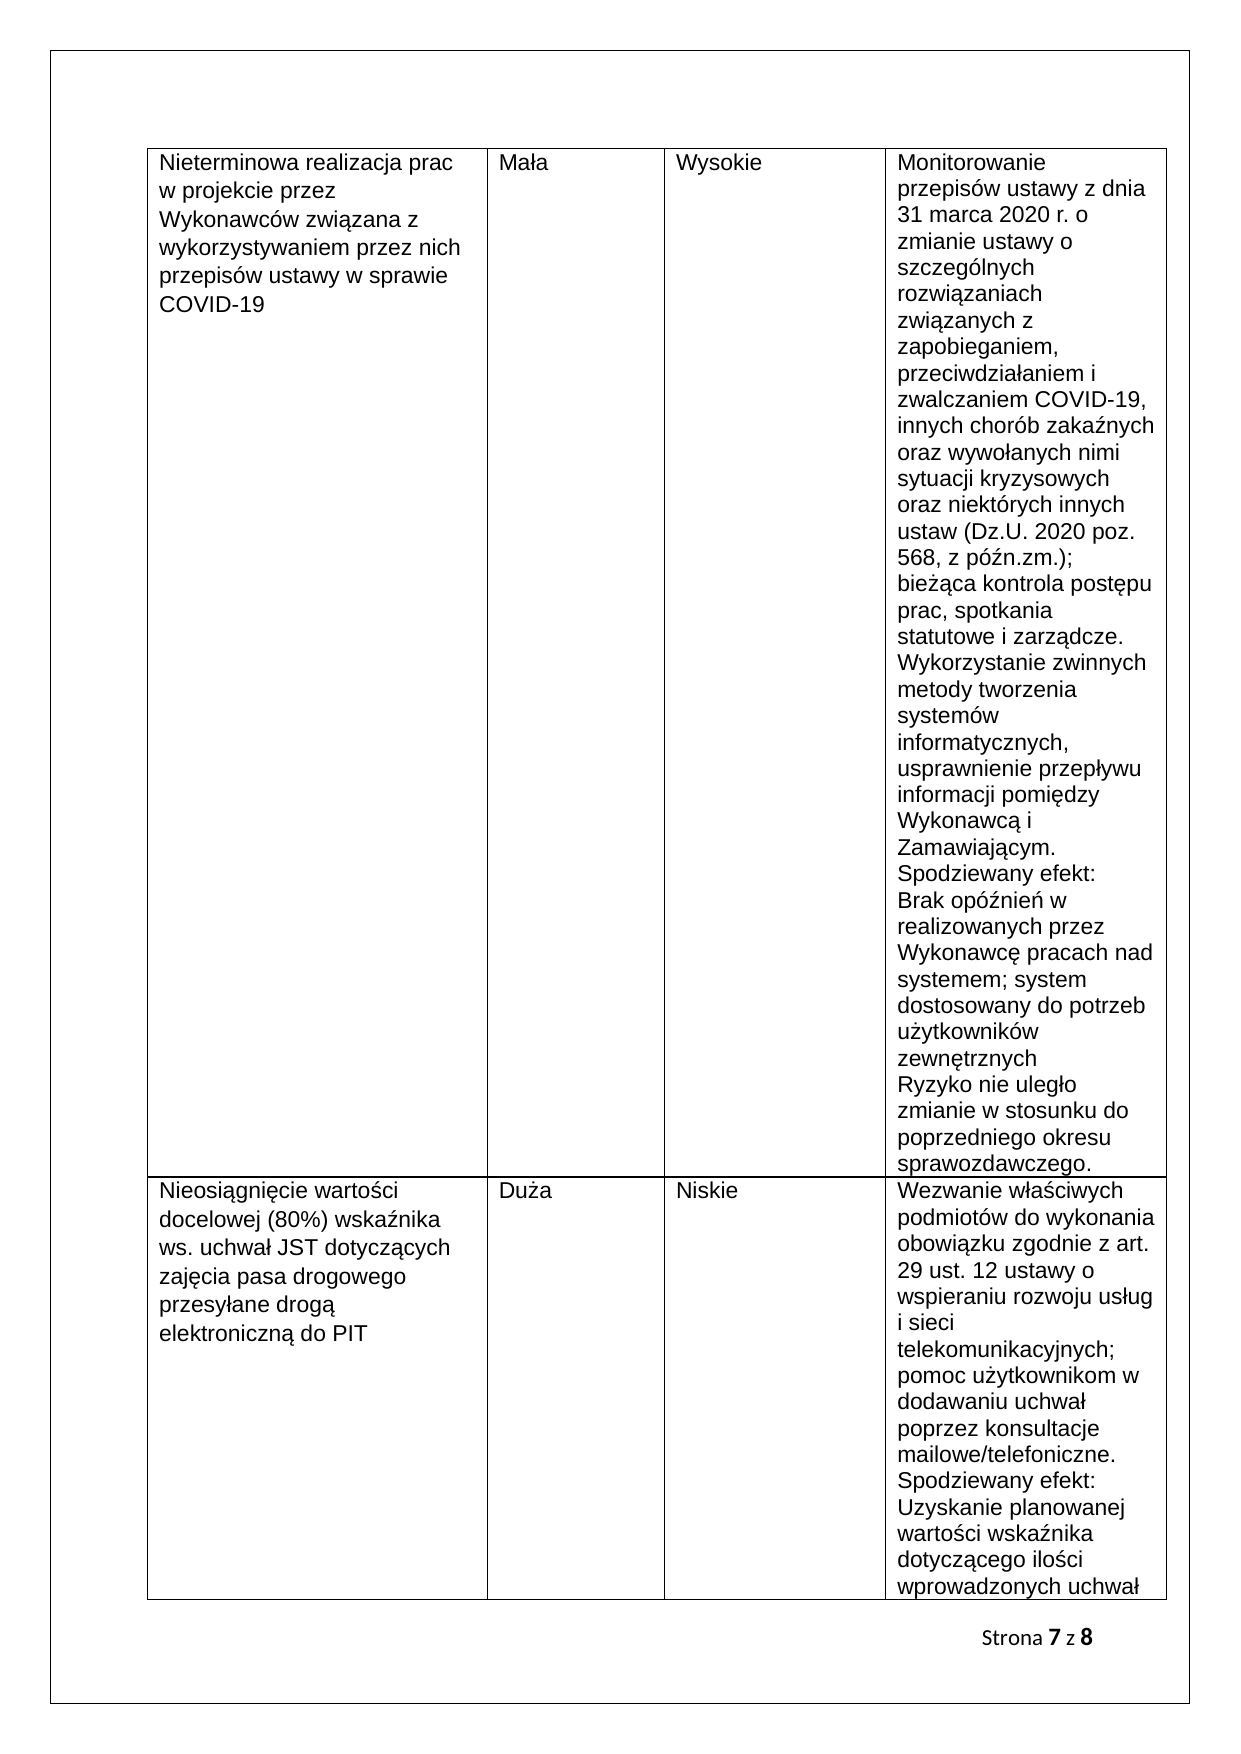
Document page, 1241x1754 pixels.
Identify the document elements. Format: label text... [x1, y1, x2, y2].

table_cell Wysokie [665, 149, 885, 1176]
table_cell Niskie [665, 1178, 885, 1599]
table_cell Mała [488, 149, 664, 1176]
table_cell Nieterminowa realizacja prac w projekcie przez Wykonawców związana z wykorzystywaniem przez nich przepisów ustawy w sprawie COVID-19 [148, 149, 487, 1176]
table_cell Monitorowanie przepisów ustawy z dnia 31 marca 2020 r. o zmianie ustawy o szczególnych rozwiązaniach związanych z zapobieganiem, przeciwdziałaniem i zwalczaniem COVID-19, innych chorób zakaźnych oraz wywołanych nimi sytuacji kryzysowych oraz niektórych innych ustaw (Dz.U. 2020 poz. 568, z późn.zm.); bieżąca kontrola postępu prac, spotkania statutowe i zarządcze. Wykorzystanie zwinnych metody tworzenia systemów informatycznych, usprawnienie przepływu informacji pomiędzy Wykonawcą i Zamawiającym. Spodziewany efekt: Brak opóźnień w realizowanych przez Wykonawcę pracach nad systemem; system dostosowany do potrzeb użytkowników zewnętrznych Ryzyko nie uległo zmianie w stosunku do poprzedniego okresu sprawozdawczego. [886, 149, 1166, 1176]
table_cell Duża [488, 1178, 664, 1599]
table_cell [886, 1178, 1166, 1599]
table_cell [148, 1178, 487, 1599]
